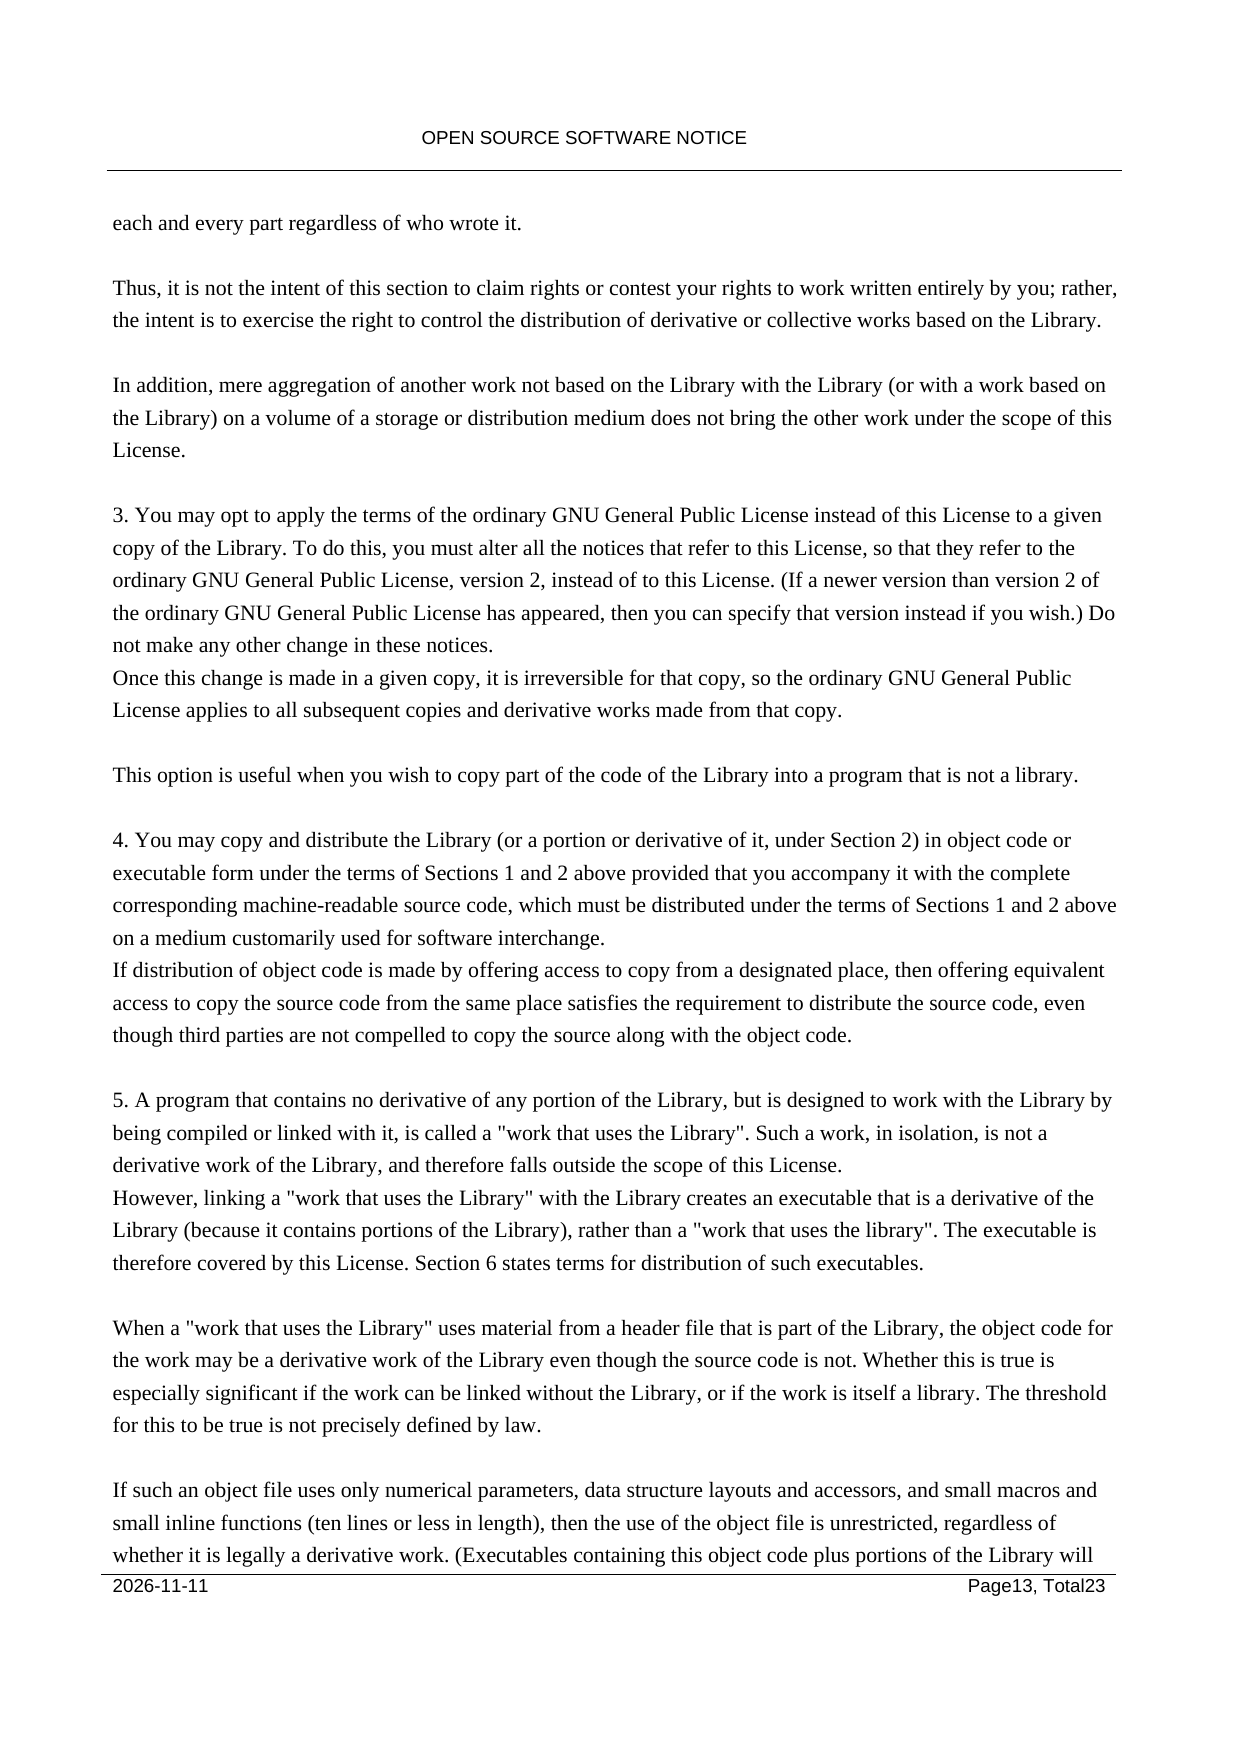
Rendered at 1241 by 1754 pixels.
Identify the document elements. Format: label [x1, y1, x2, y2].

text [112, 206, 1128, 1571]
